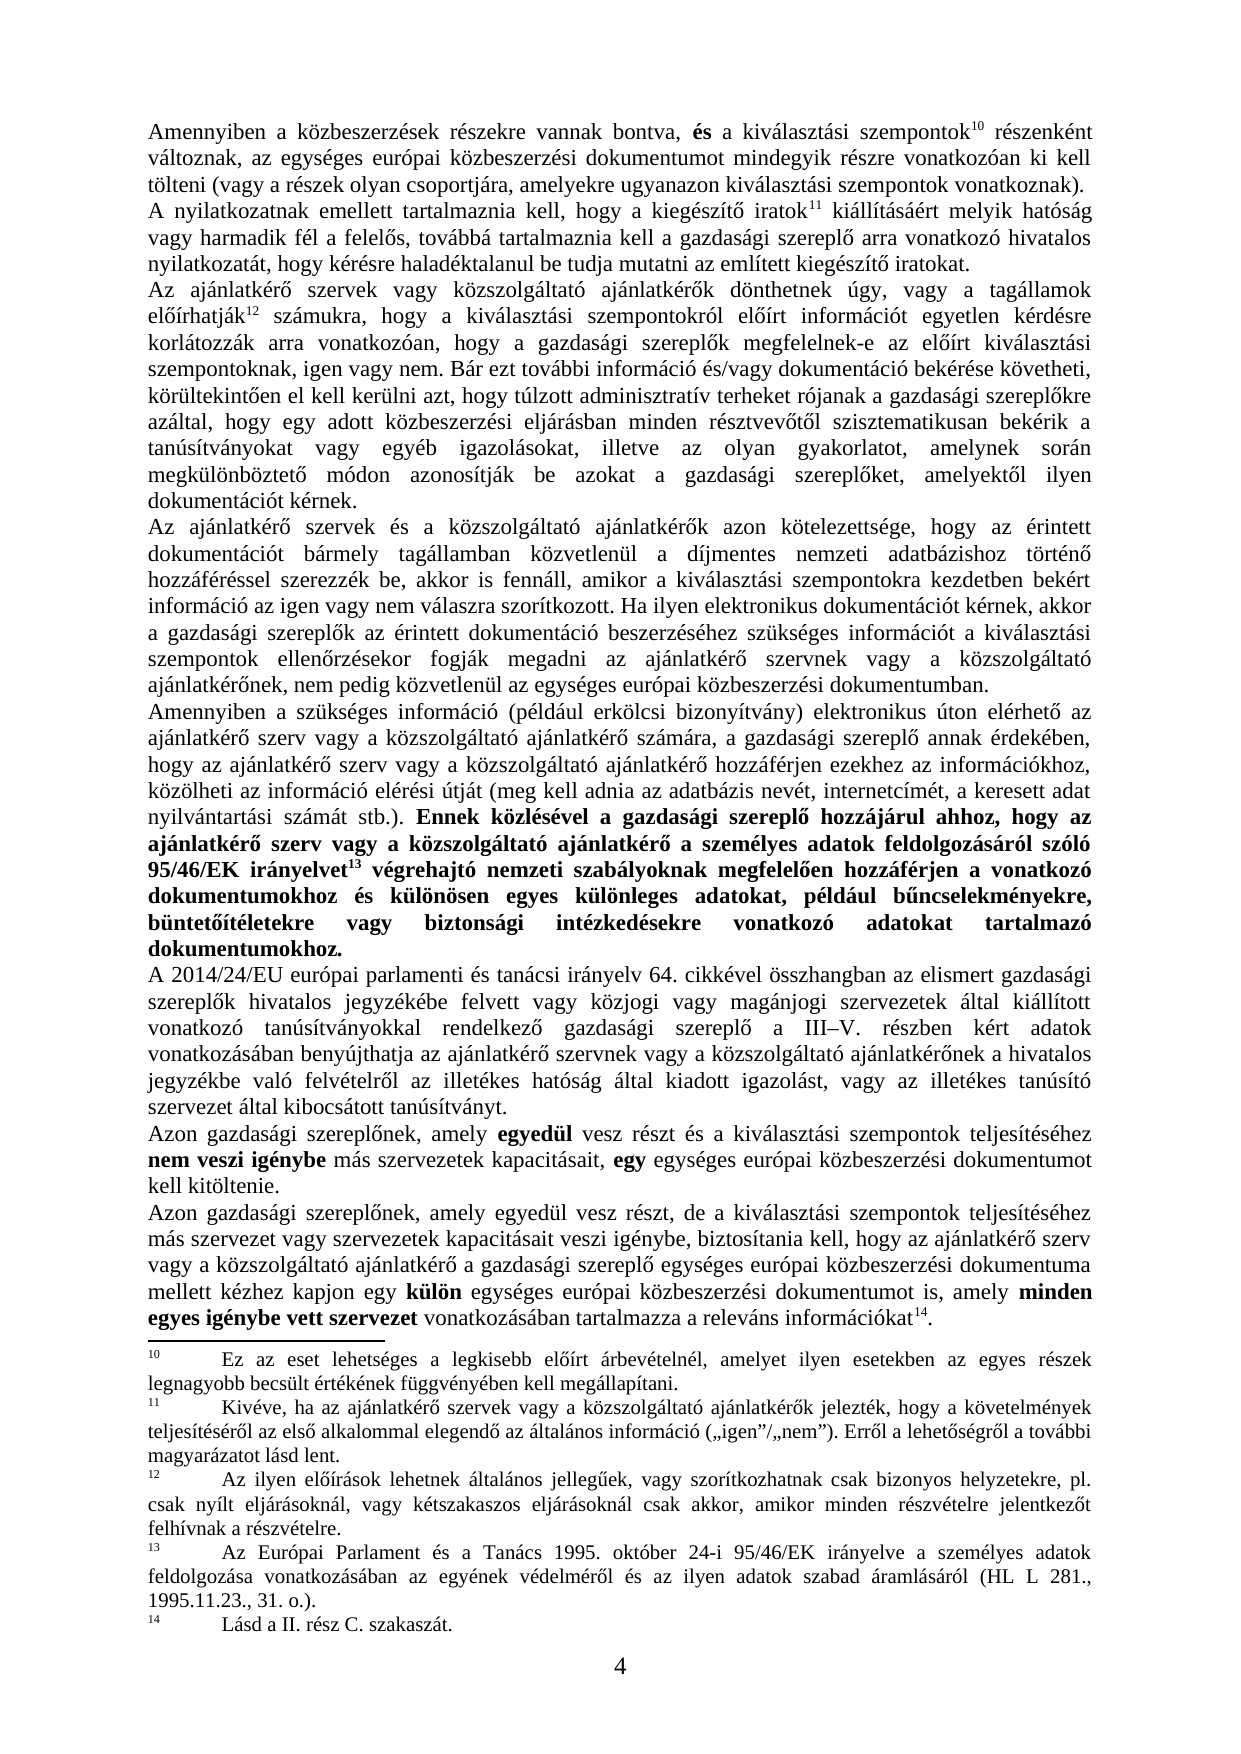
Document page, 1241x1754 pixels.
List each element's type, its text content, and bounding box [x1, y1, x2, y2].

text Azon gazdasági szereplőnek, amely egyedül vesz részt és a kiválasztási szempontok teljesítéséhez nem veszi igénybe más szervezetek kapacitásait, egy egységes európai közbeszerzési dokumentumot kell kitöltenie. [148, 1119, 1093, 1199]
text Azon gazdasági szereplőnek, amely egyedül vesz részt, de a kiválasztási szempontok teljesítéséhez más szervezet vagy szervezetek kapacitásait veszi igénybe, biztosítania kell, hogy az ajánlatkérő szerv vagy a közszolgáltató ajánlatkérő a gazdasági szereplő egységes európai közbeszerzési dokumentuma mellett kézhez kapjon egy külön egységes európai közbeszerzési dokumentumot is, amely minden egyes igénybe vett szervezet vonatkozásában tartalmazza a releváns információkat. [148, 1199, 1093, 1330]
text Az ajánlatkérő szervek és a közszolgáltató ajánlatkérők azon kötelezettsége, hogy az érintett dokumentációt bármely tagállamban közvetlenül a díjmentes nemzeti adatbázishoz történő hozzáféréssel szerezzék be, akkor is fennáll, amikor a kiválasztási szempontokra kezdetben bekért információ az igen vagy nem válaszra szorítkozott. Ha ilyen elektronikus dokumentációt kérnek, akkor a gazdasági szereplők az érintett dokumentáció beszerzéséhez szükséges információt a kiválasztási szempontok ellenőrzésekor fogják megadni az ajánlatkérő szervnek vagy a közszolgáltató ajánlatkérőnek, nem pedig közvetlenül az egységes európai közbeszerzési dokumentumban. [148, 513, 1093, 698]
text Amennyiben a közbeszerzések részekre vannak bontva, és a kiválasztási szempontok részenként változnak, az egységes európai közbeszerzési dokumentumot mindegyik részre vonatkozóan ki kell tölteni (vagy a részek olyan csoportjára, amelyekre ugyanazon kiválasztási szempontok vonatkoznak). [148, 118, 1093, 197]
text A 2014/24/EU európai parlamenti és tanácsi irányelv 64. cikkével összhangban az elismert gazdasági szereplők hivatalos jegyzékébe felvett vagy közjogi vagy magánjogi szervezetek által kiállított vonatkozó tanúsítványokkal rendelkező gazdasági szereplő a III–V. részben kért adatok vonatkozásában benyújthatja az ajánlatkérő szervnek vagy a közszolgáltató ajánlatkérőnek a hivatalos jegyzékbe való felvételről az illetékes hatóság által kiadott igazolást, vagy az illetékes tanúsító szervezet által kibocsátott tanúsítványt. [148, 961, 1093, 1119]
text A nyilatkozatnak emellett tartalmaznia kell, hogy a kiegészítő iratok kiállításáért melyik hatóság vagy harmadik fél a felelős, továbbá tartalmaznia kell a gazdasági szereplő arra vonatkozó hivatalos nyilatkozatát, hogy kérésre haladéktalanul be tudja mutatni az említett kiegészítő iratokat. [148, 197, 1093, 276]
text Amennyiben a szükséges információ (például erkölcsi bizonyítvány) elektronikus úton elérhető az ajánlatkérő szerv vagy a közszolgáltató ajánlatkérő számára, a gazdasági szereplő annak érdekében, hogy az ajánlatkérő szerv vagy a közszolgáltató ajánlatkérő hozzáférjen ezekhez az információkhoz, közölheti az információ elérési útját (meg kell adnia az adatbázis nevét, internetcímét, a keresett adat nyilvántartási számát stb.). Ennek közlésével a gazdasági szereplő hozzájárul ahhoz, hogy az ajánlatkérő szerv vagy a közszolgáltató ajánlatkérő a személyes adatok feldolgozásáról szóló 95/46/EK irányelvet végrehajtó nemzeti szabályoknak megfelelően hozzáférjen a vonatkozó dokumentumokhoz és különösen egyes különleges adatokat, például bűncselekményekre, büntetőítéletekre vagy biztonsági intézkedésekre vonatkozó adatokat tartalmazó dokumentumokhoz. [148, 698, 1093, 961]
text Az ajánlatkérő szervek vagy közszolgáltató ajánlatkérők dönthetnek úgy, vagy a tagállamok előírhatják számukra, hogy a kiválasztási szempontokról előírt információt egyetlen kérdésre korlátozzák arra vonatkozóan, hogy a gazdasági szereplők megfelelnek-e az előírt kiválasztási szempontoknak, igen vagy nem. Bár ezt további információ és/vagy dokumentáció bekérése követheti, körültekintően el kell kerülni azt, hogy túlzott adminisztratív terheket rójanak a gazdasági szereplőkre azáltal, hogy egy adott közbeszerzési eljárásban minden résztvevőtől szisztematikusan bekérik a tanúsítványokat vagy egyéb igazolásokat, illetve az olyan gyakorlatot, amelynek során megkülönböztető módon azonosítják be azokat a gazdasági szereplőket, amelyektől ilyen dokumentációt kérnek. [148, 276, 1093, 513]
